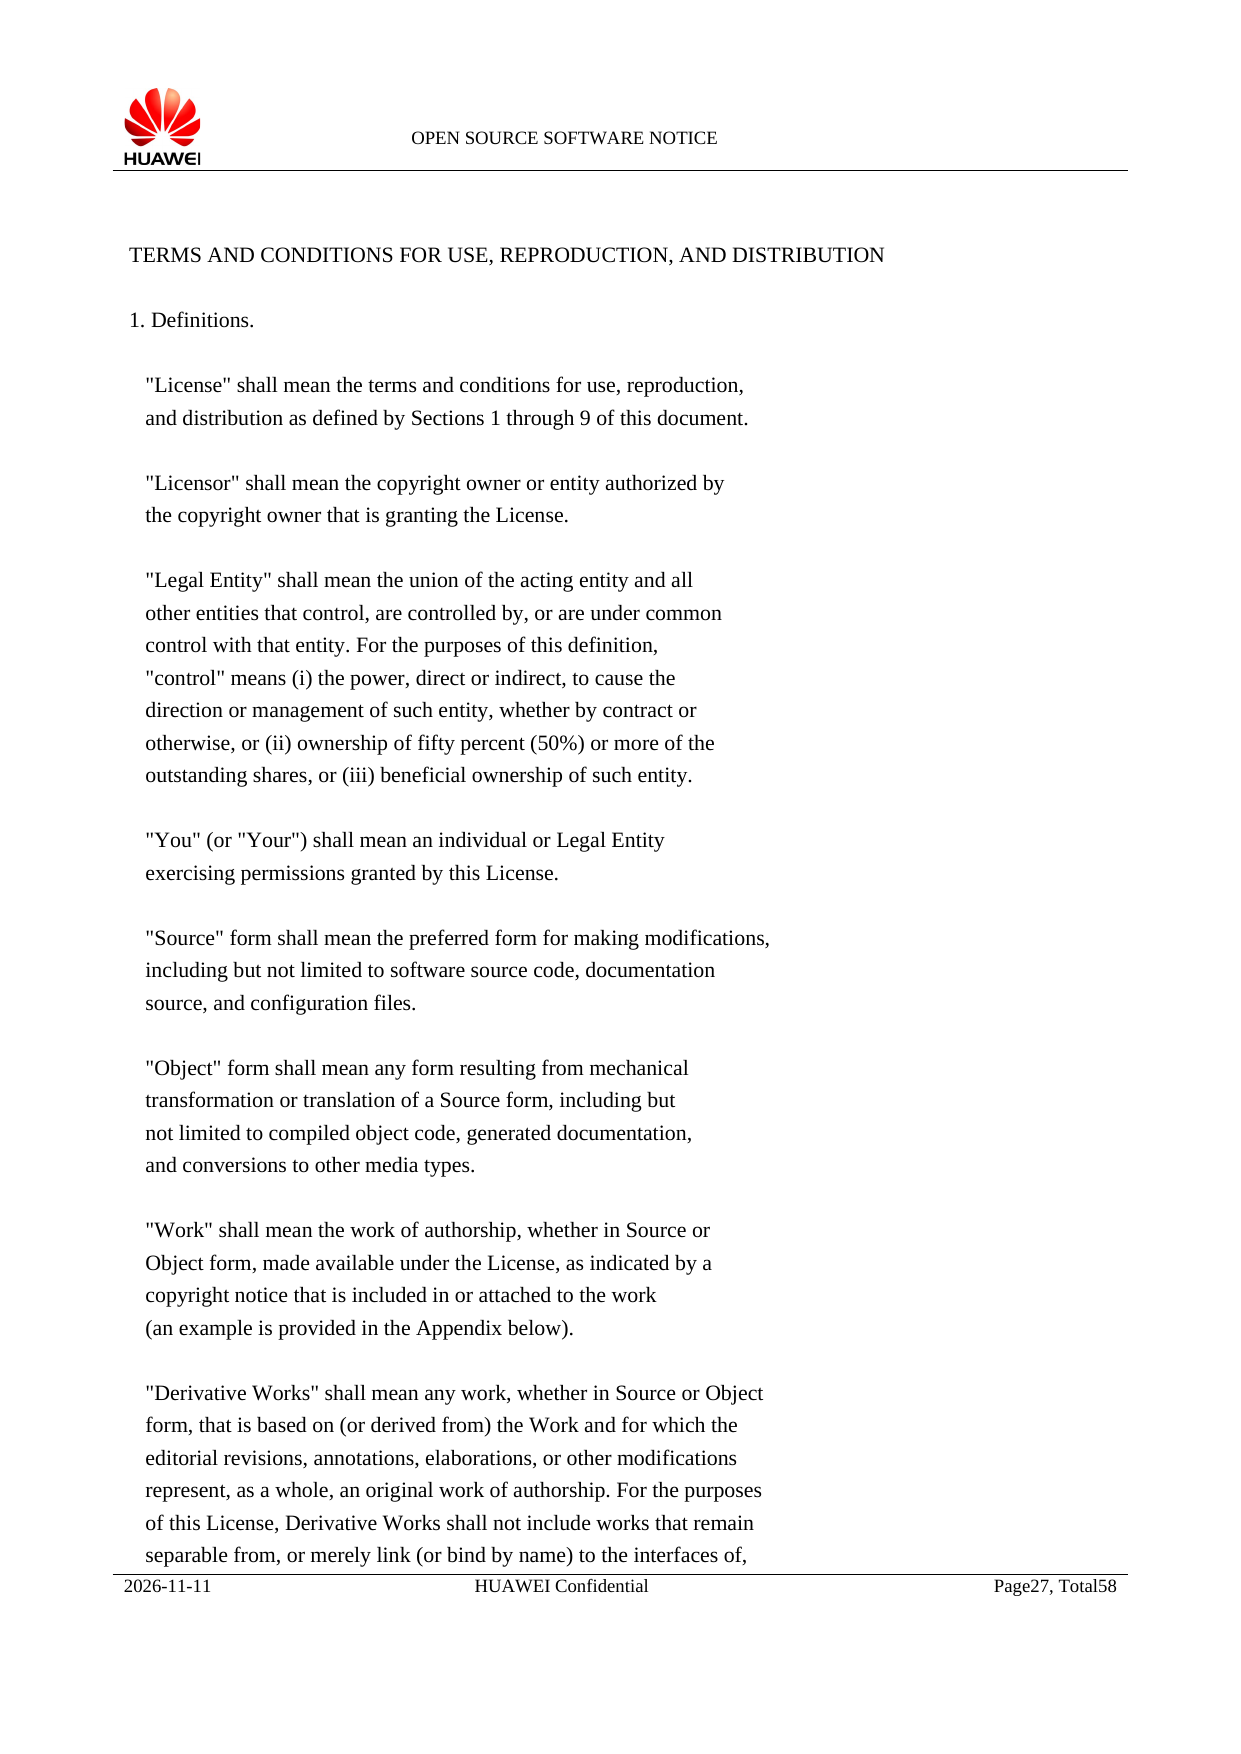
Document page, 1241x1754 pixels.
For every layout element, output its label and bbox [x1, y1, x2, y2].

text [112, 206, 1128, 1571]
picture [124, 88, 201, 165]
